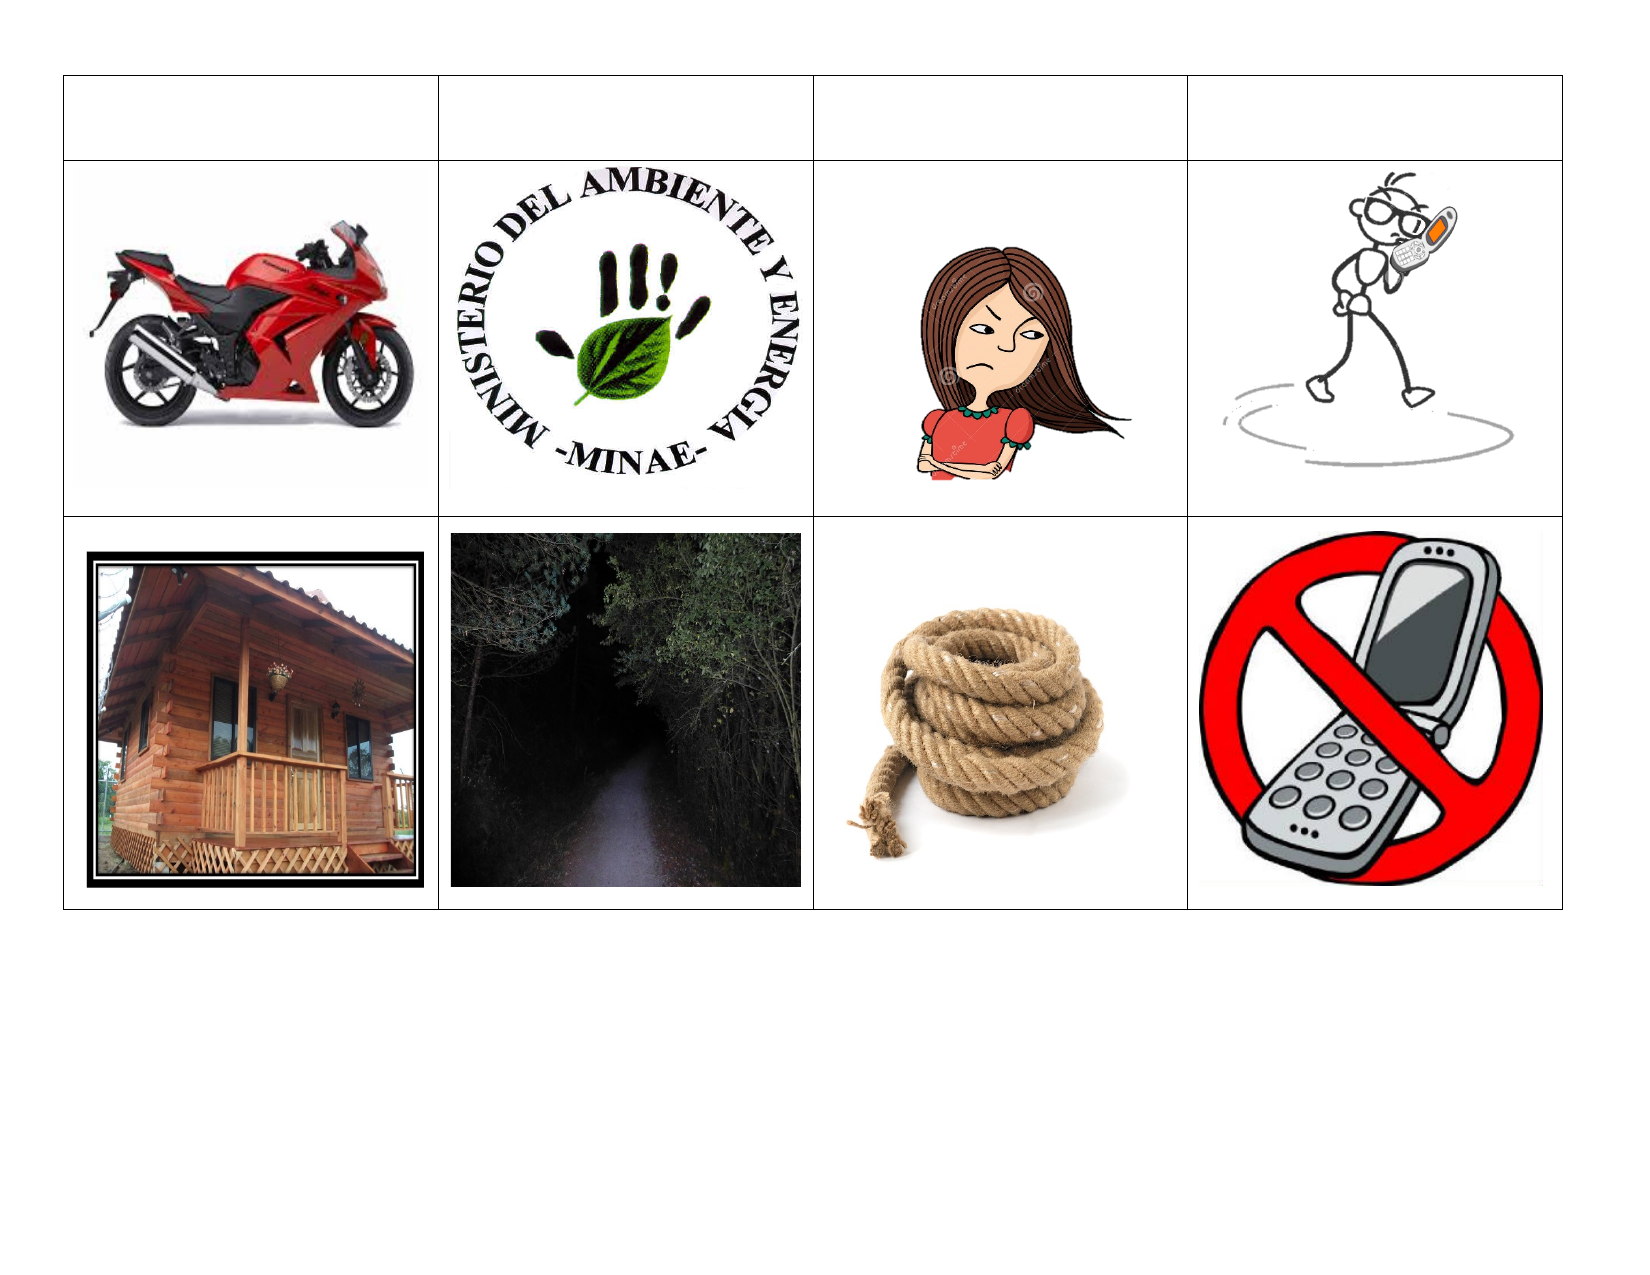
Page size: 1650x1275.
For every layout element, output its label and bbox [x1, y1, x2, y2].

table_cell [439, 517, 813, 909]
table_cell [1188, 76, 1562, 160]
table_cell [1188, 161, 1562, 516]
picture [449, 161, 806, 489]
table_cell [439, 161, 813, 516]
picture [1199, 531, 1543, 886]
picture [822, 560, 1172, 875]
table_cell [814, 517, 1187, 909]
table_cell [814, 76, 1187, 160]
picture [72, 168, 428, 487]
picture [450, 533, 801, 887]
picture [86, 551, 424, 888]
picture [824, 161, 1185, 516]
table_cell [1188, 517, 1562, 909]
table_cell [439, 76, 813, 160]
table_cell [814, 161, 824, 516]
table_cell [64, 517, 438, 909]
table_cell [64, 161, 438, 516]
picture [1198, 164, 1538, 496]
table_cell [64, 76, 438, 160]
